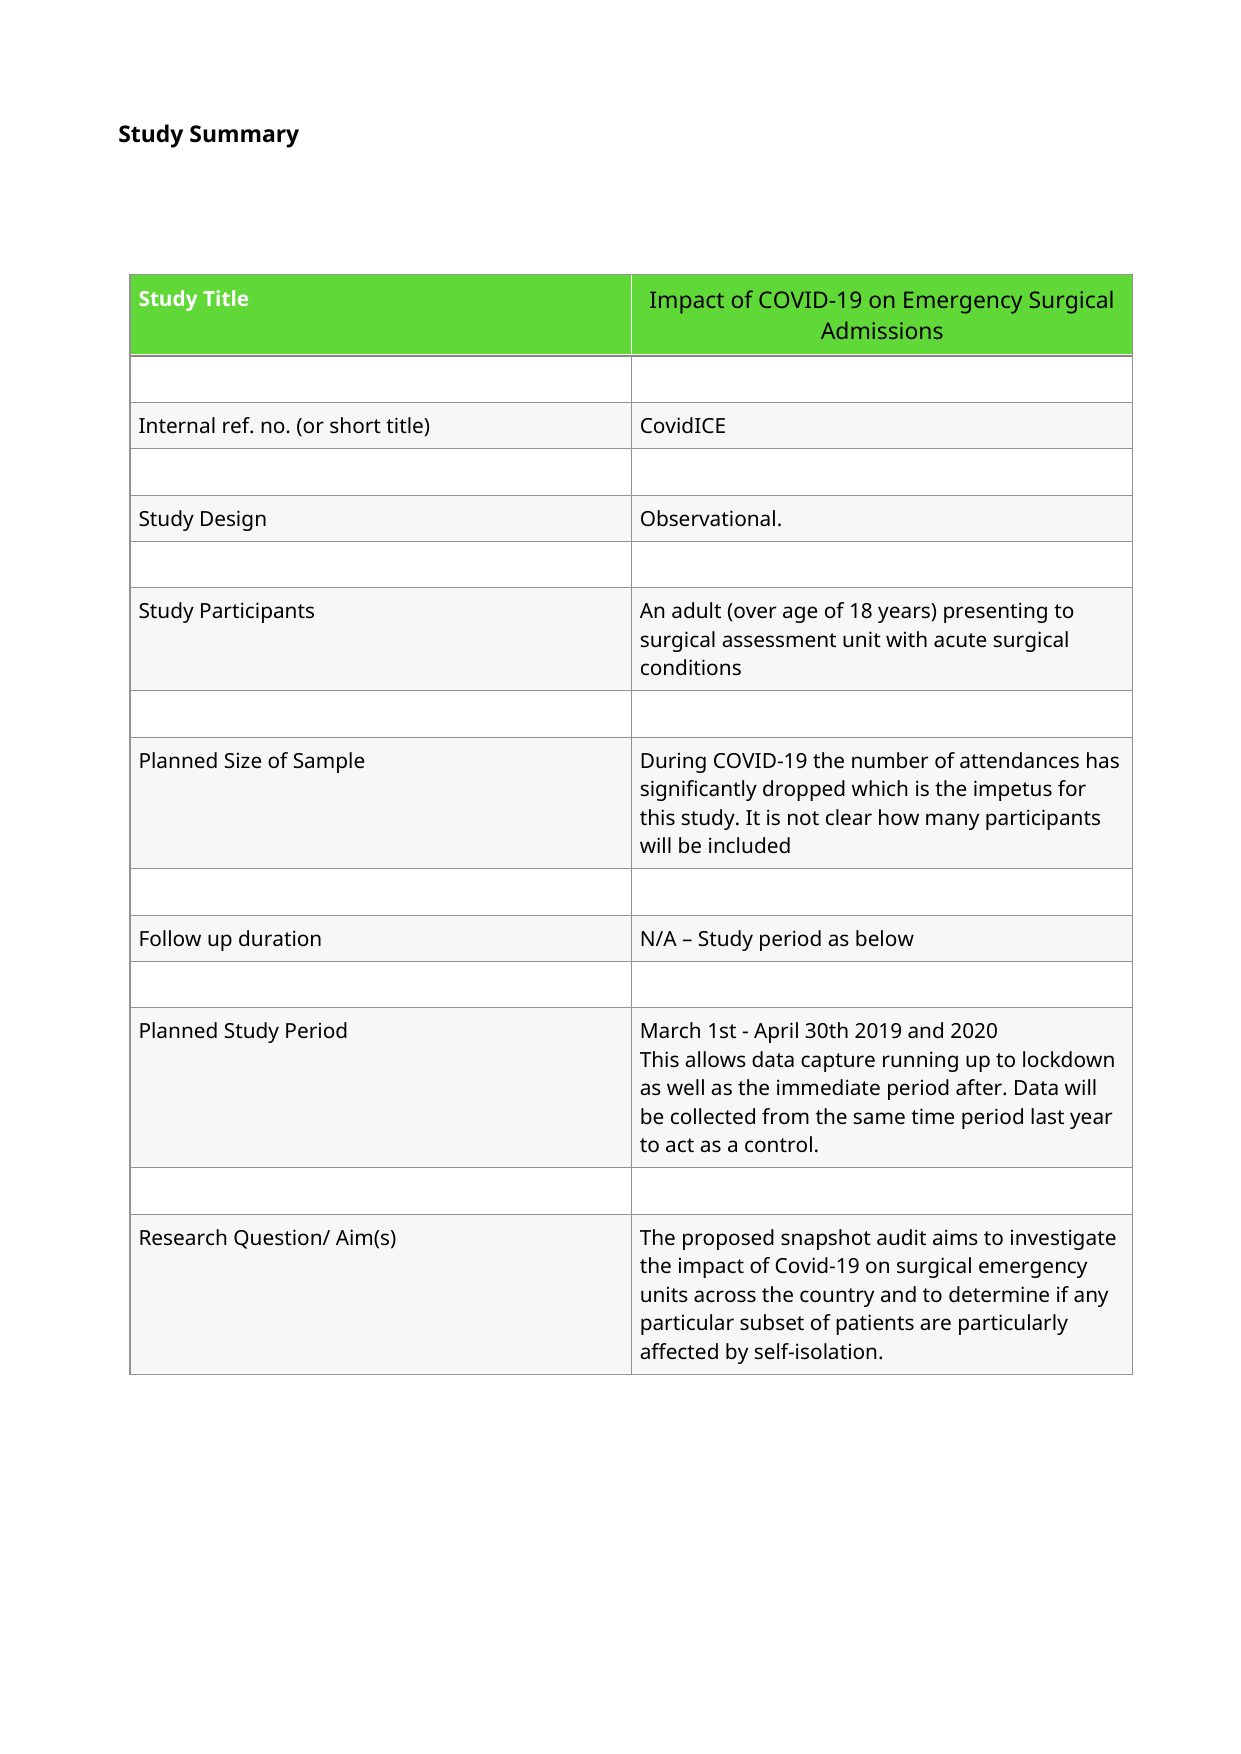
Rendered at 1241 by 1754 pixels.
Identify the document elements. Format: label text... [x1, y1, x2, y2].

table_cell During COVID-19 the number of attendances has significantly dropped which is the impetus for this study. It is not clear how many participants will be included [632, 738, 1132, 868]
table_cell [632, 691, 1132, 737]
table_cell [632, 542, 1132, 587]
table_cell [632, 449, 1132, 495]
table_cell [632, 962, 1132, 1007]
table_cell [131, 449, 631, 495]
text Study Summary [118, 118, 1122, 149]
table_cell [632, 357, 1132, 402]
table_cell [131, 691, 631, 737]
table_cell [632, 1168, 1132, 1214]
table_cell Study Design [131, 496, 631, 541]
table_cell March 1st - April 30th 2019 and 2020 This allows data capture running up to lockdown as well as the immediate period after. Data will be collected from the same time period last year to act as a control. [632, 1008, 1132, 1167]
table_cell Observational. [632, 496, 1132, 541]
table_cell [131, 357, 631, 402]
table_cell CovidICE [632, 403, 1132, 448]
table_cell The proposed snapshot audit aims to investigate the impact of Covid-19 on surgical emergency units across the country and to determine if any particular subset of patients are particularly affected by self-isolation. [632, 1215, 1132, 1373]
table_cell Research Question/ Aim(s) [131, 1215, 631, 1373]
table_cell Planned Size of Sample [131, 738, 631, 868]
table_cell [131, 962, 631, 1007]
table_cell [131, 1168, 631, 1214]
table_cell Planned Study Period [131, 1008, 631, 1167]
table_cell [632, 869, 1132, 915]
table_cell [131, 542, 631, 587]
table_cell [131, 869, 631, 915]
table_cell Follow up duration [131, 916, 631, 961]
table_cell An adult (over age of 18 years) presenting to surgical assessment unit with acute surgical conditions [632, 588, 1132, 690]
table_cell Internal ref. no. (or short title) [131, 403, 631, 448]
table_header Impact of COVID-19 on Emergency Surgical Admissions [632, 275, 1132, 354]
table_cell N/A – Study period as below [632, 916, 1132, 961]
table_cell Study Participants [131, 588, 631, 690]
table_header Study Title [131, 275, 631, 354]
